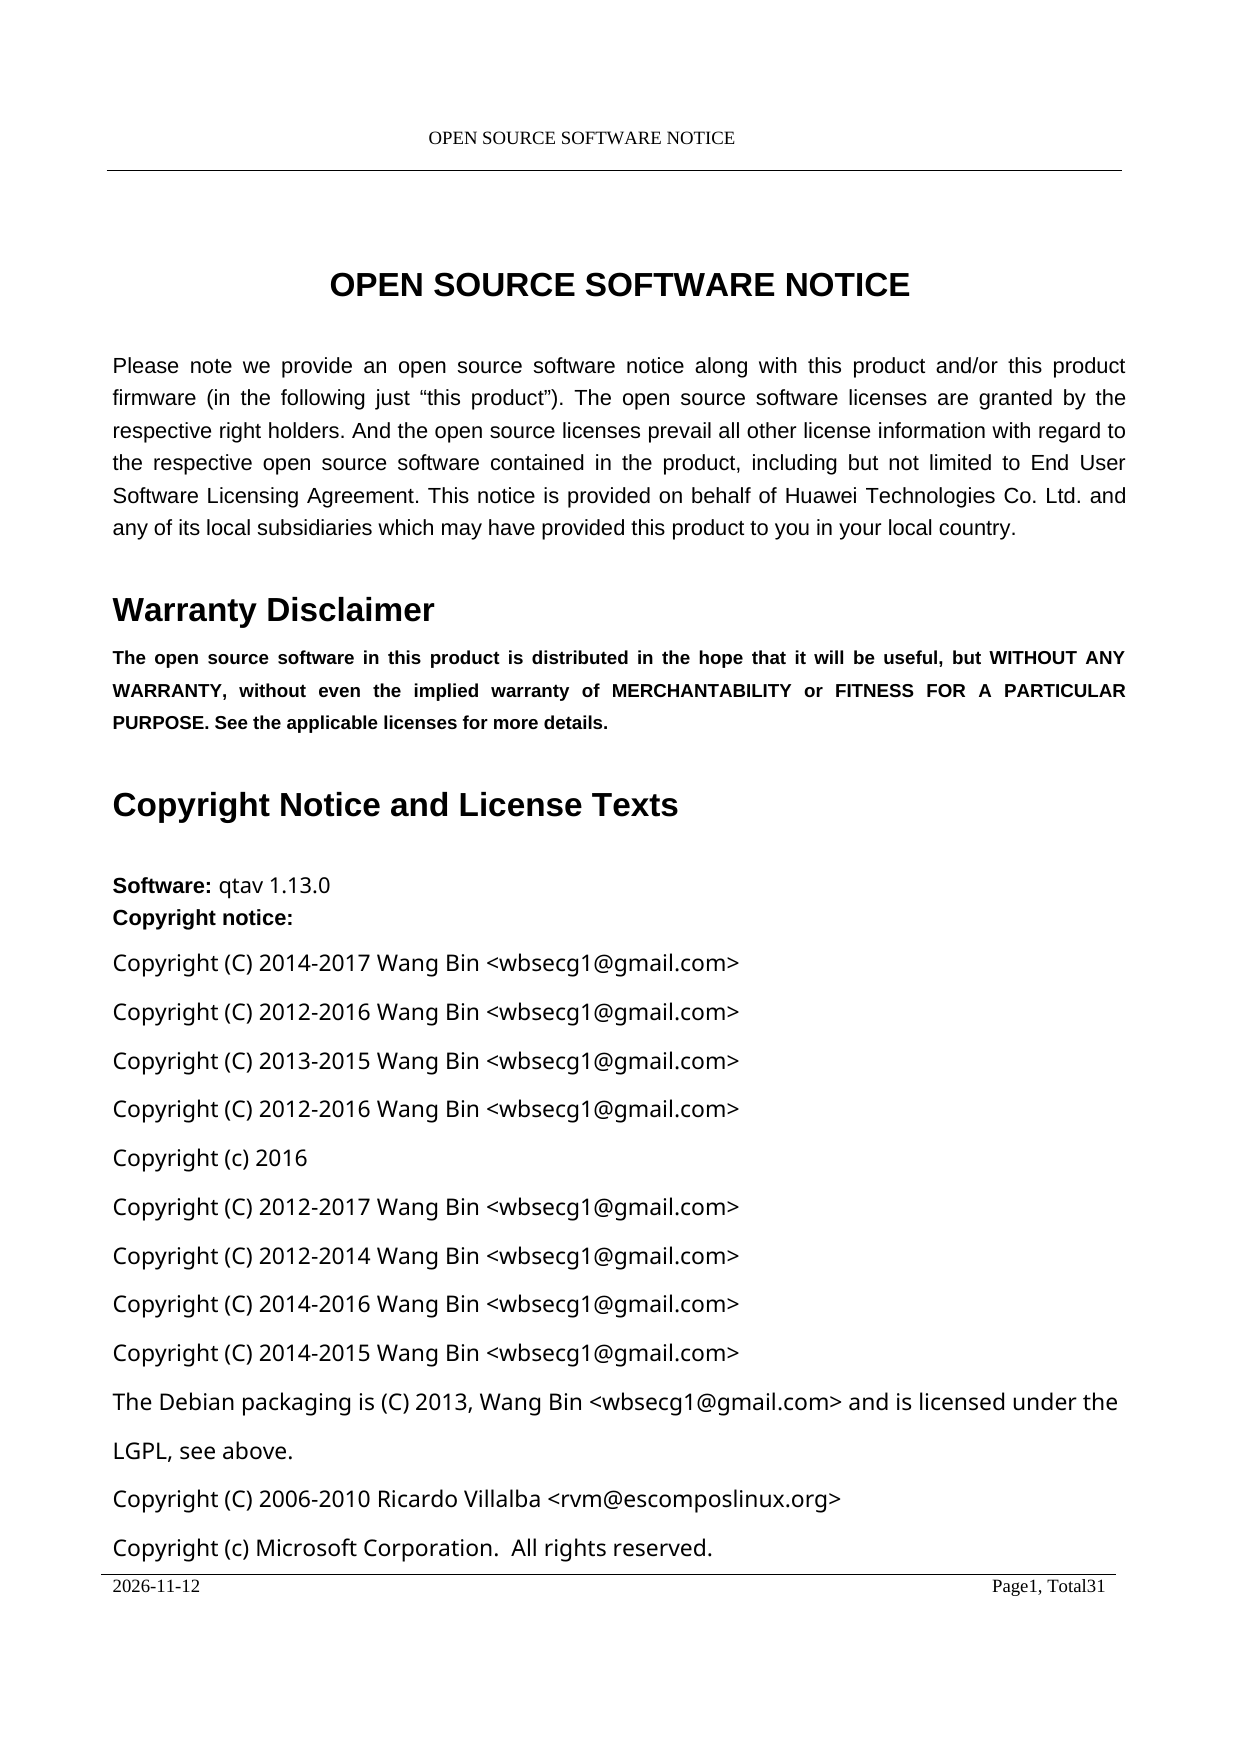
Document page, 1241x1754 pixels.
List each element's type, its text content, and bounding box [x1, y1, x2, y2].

text Warranty Disclaimer [112, 576, 1128, 641]
text Copyright Notice and License Texts [112, 771, 1128, 836]
text The open source software in this product is distributed in the hope that it will be useful, but WITHOUT ANY WARRANTY, without even the implied warranty of MERCHANTABILITY or FITNESS FOR A PARTICULAR PURPOSE. See the applicable licenses for more details. [112, 641, 1128, 739]
text Please note we provide an open source software notice along with this product and/or this product firmware (in the following just “this product”). The open source software licenses are granted by the respective right holders. And the open source licenses prevail all other license information with regard to the respective open source software contained in the product, including but not limited to End User Software Licensing Agreement. This notice is provided on behalf of Huawei Technologies Co. Ltd. and any of its local subsidiaries which may have provided this product to you in your local country. [112, 349, 1128, 544]
text OPEN SOURCE SOFTWARE NOTICE [112, 251, 1128, 316]
text Copyright notice: [112, 901, 1128, 934]
text Software: qtav 1.13.0 [112, 869, 1128, 901]
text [112, 947, 1128, 1564]
